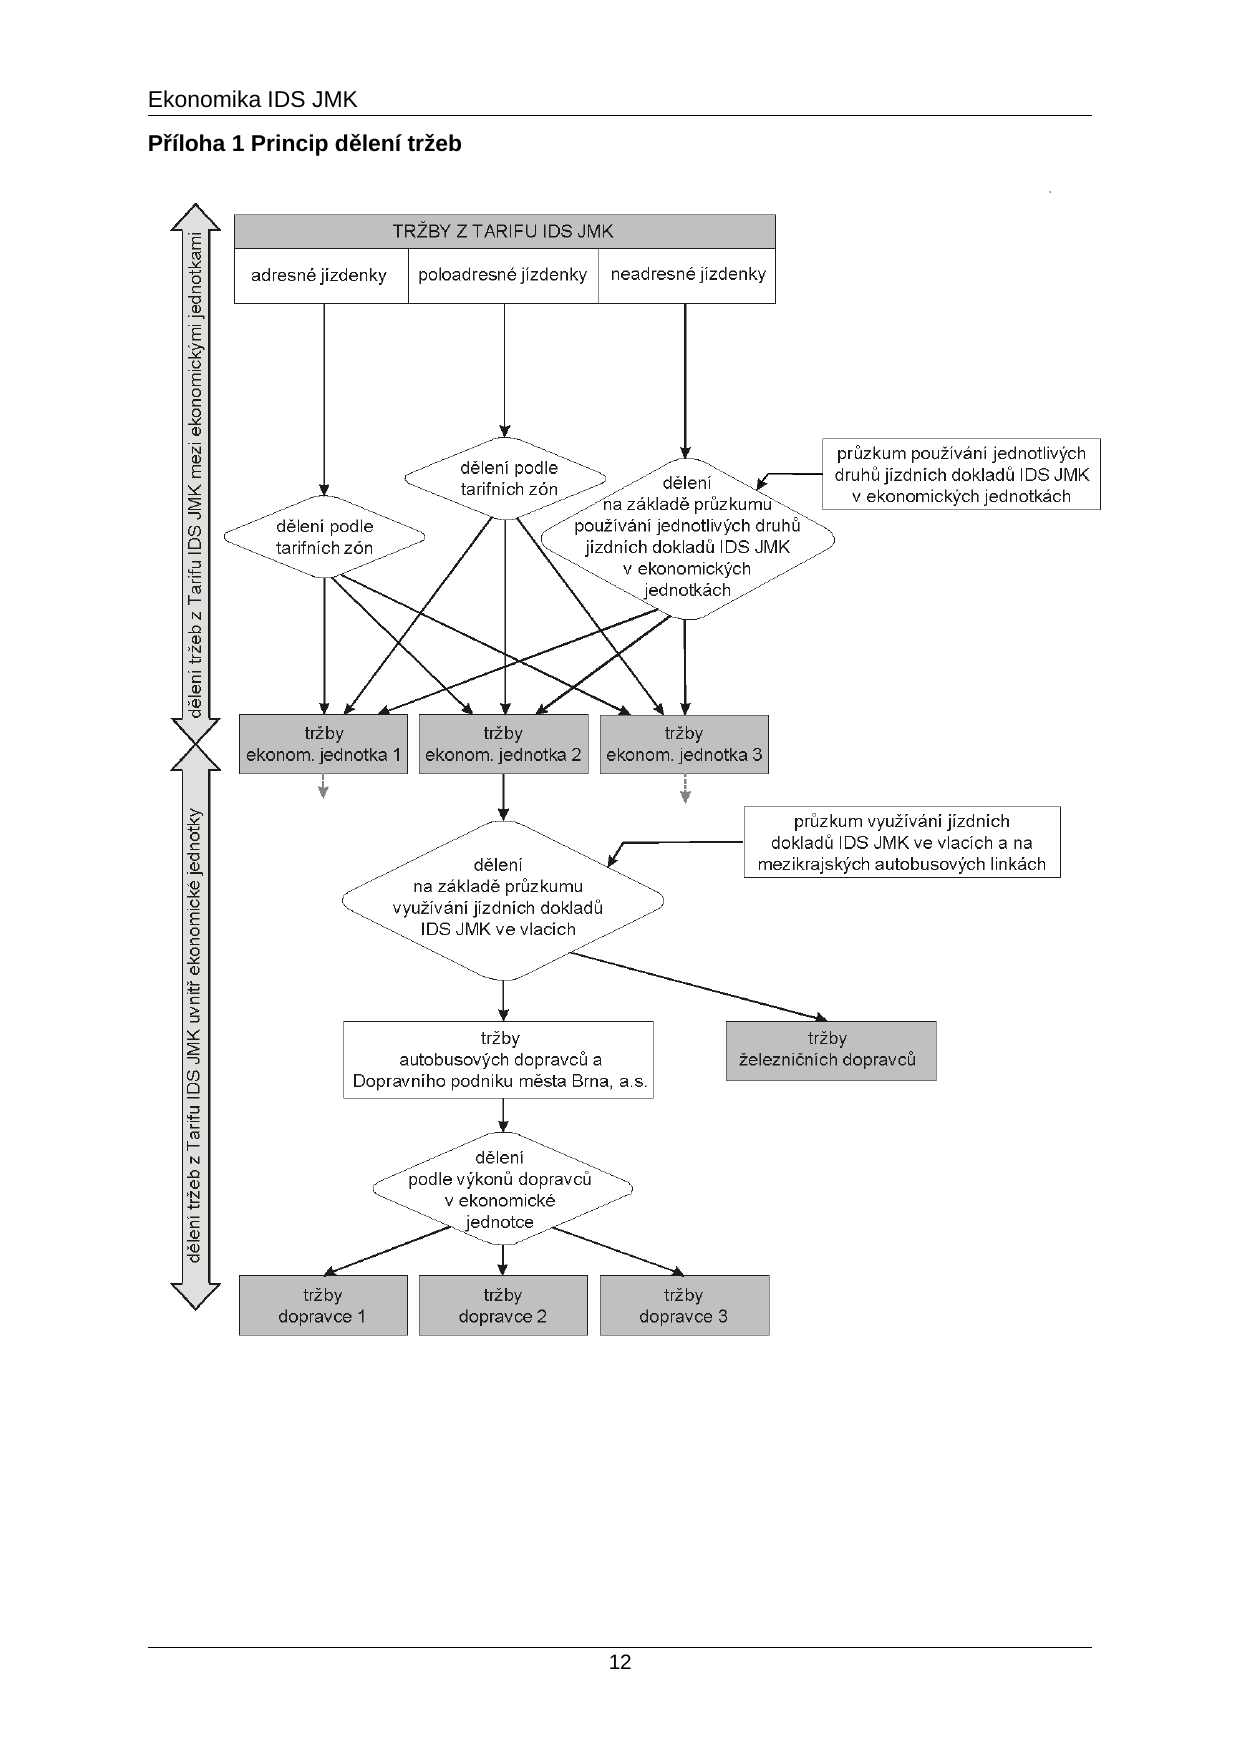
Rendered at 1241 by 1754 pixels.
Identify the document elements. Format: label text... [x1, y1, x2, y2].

text Příloha 1 Princip dělení tržeb [148, 130, 1092, 156]
picture [147, 182, 1221, 1393]
